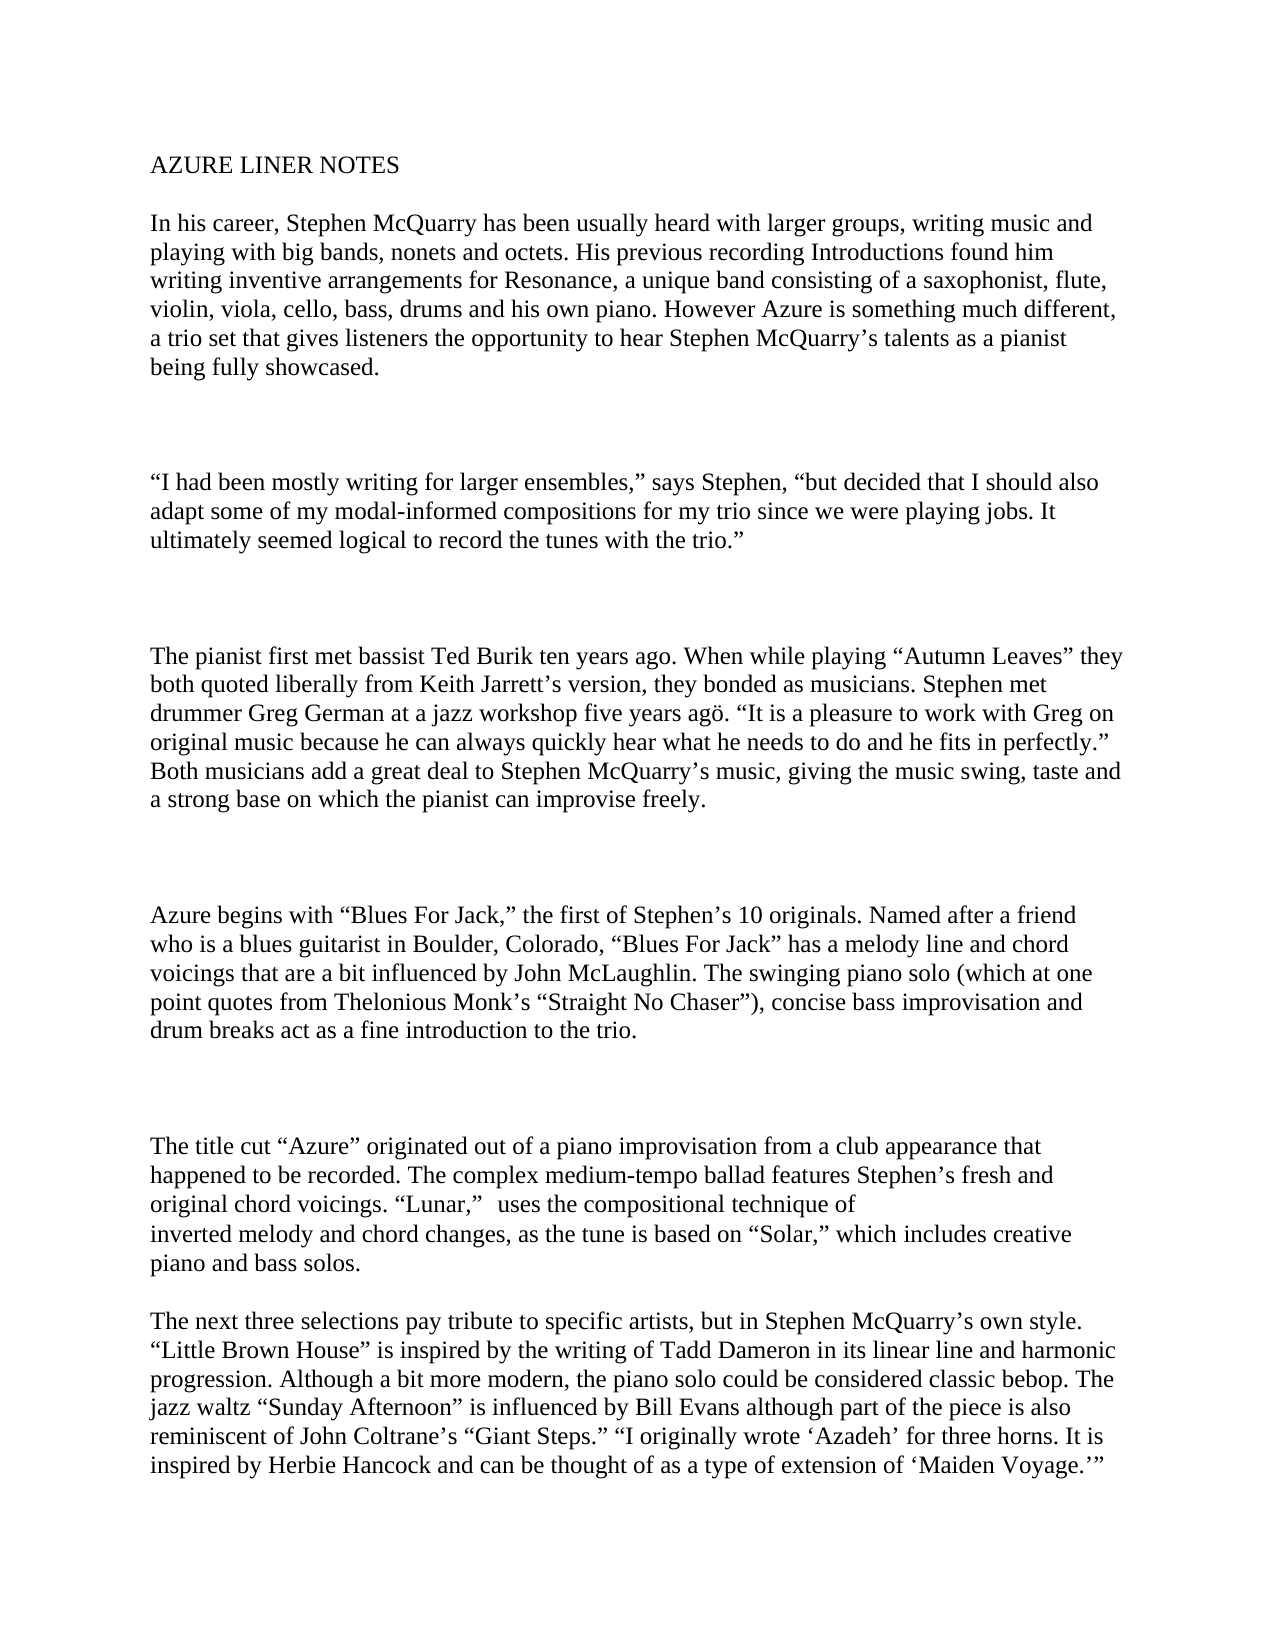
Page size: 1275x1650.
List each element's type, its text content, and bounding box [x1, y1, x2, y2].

text The pianist first met bassist Ted Burik ten years ago. When while playing “Autumn Leaves” they both quoted liberally from Keith Jarrett’s version, they bonded as musicians. Stephen met drummer Greg German at a jazz workshop five years agö. “It is a pleasure to work with Greg on original music because he can always quickly hear what he needs to do and he fits in perfectly.” Both musicians add a great deal to Stephen McQuarry’s music, giving the music swing, taste and a strong base on which the pianist can improvise freely. [150, 641, 1125, 813]
text In his career, Stephen McQuarry has been usually heard with larger groups, writing music and playing with big bands, nonets and octets. His previous recording Introductions found him writing inventive arrangements for Resonance, a unique band consisting of a saxophonist, flute, violin, viola, cello, bass, drums and his own piano. However Azure is something much different, a trio set that gives listeners the opportunity to hear Stephen McQuarry’s talents as a pianist being fully showcased. [150, 208, 1125, 380]
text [150, 1306, 1125, 1479]
text Azure begins with “Blues For Jack,” the first of Stephen’s 10 originals. Named after a friend who is a blues guitarist in Boulder, Colorado, “Blues For Jack” has a melody line and chord voicings that are a bit influenced by John McLaughlin. The swinging piano solo (which at one point quotes from Thelonious Monk’s “Straight No Chaser”), concise bass improvisation and drum breaks act as a fine introduction to the trio. [150, 900, 1125, 1044]
text “I had been mostly writing for larger ensembles,” says Stephen, “but decided that I should also adapt some of my modal-informed compositions for my trio since we were playing jobs. It ultimately seemed logical to record the tunes with the trio.” [150, 467, 1125, 554]
text The title cut “Azure” originated out of a piano improvisation from a club appearance that happened to be recorded. The complex medium-tempo ballad features Stephen’s fresh and original chord voicings. “Lunar,” uses the compositional technique of inverted melody and chord changes, as the tune is based on “Solar,” which includes creative piano and bass solos. [150, 1131, 1125, 1277]
text AZURE LINER NOTES [150, 150, 1125, 179]
